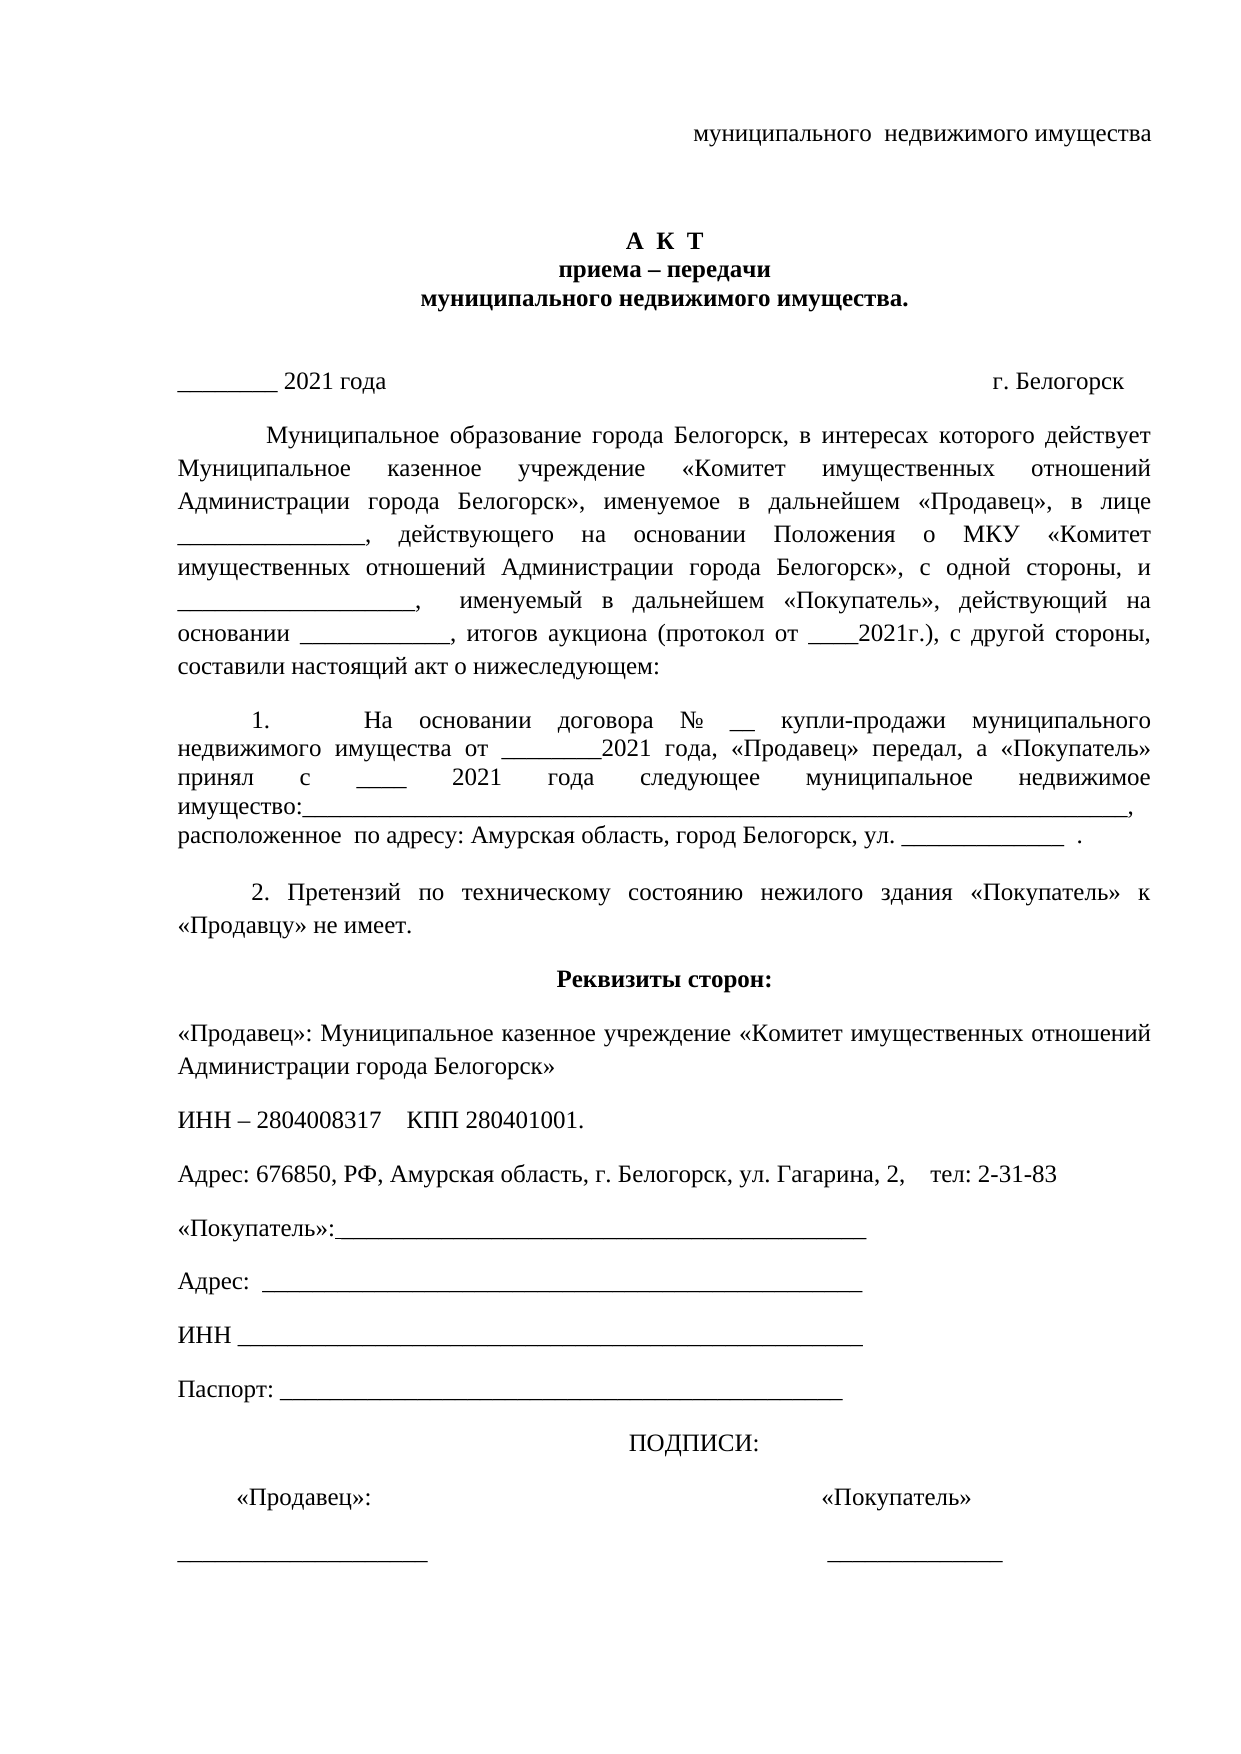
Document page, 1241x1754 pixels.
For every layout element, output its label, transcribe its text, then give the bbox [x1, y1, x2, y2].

text Реквизиты сторон: [177, 964, 1152, 993]
text «Продавец»: «Покупатель» [236, 1482, 1152, 1511]
subtitle приема – передачи [177, 254, 1152, 283]
text ИНН – 2804008317 КПП 280401001. [177, 1105, 1152, 1134]
text ____________________ ______________ [177, 1536, 1152, 1564]
text Муниципальное образование города Белогорск, в интересах которого действует Муниципальное казенное учреждение «Комитет имущественных отношений Администрации города Белогорск», именуемое в дальнейшем «Продавец», в лице _______________, действующего на основании Положения о МКУ «Комитет имущественных отношений Администрации города Белогорск», с одной стороны, и ___________________, именуемый в дальнейшем «Покупатель», действующий на основании ____________, итогов аукциона (протокол от ____2021г.), с другой стороны, составили настоящий акт о нижеследующем: [177, 420, 1152, 680]
text «Покупатель»: __________________________________________ [177, 1213, 1152, 1241]
text ИНН __________________________________________________ [177, 1320, 1152, 1349]
text муниципального недвижимого имущества [177, 118, 1152, 147]
subtitle А К Т [177, 226, 1152, 254]
text ________ 2021 года г. Белогорск [177, 366, 1152, 395]
text Паспорт: _____________________________________________ [177, 1374, 1152, 1403]
text 2. Претензий по техническому состоянию нежилого здания «Покупатель» к «Продавцу» не имеет. [177, 877, 1152, 939]
text «Продавец»: Муниципальное казенное учреждение «Комитет имущественных отношений Администрации города Белогорск» [177, 1018, 1152, 1080]
list На основании договора № __ купли-продажи муниципального недвижимого имущества от ________2021 года, «Продавец» передал, а «Покупатель» принял с ____ 2021 года следующее муниципальное недвижимое имущество:__________________________________________________________________, расположенное по адресу: Амурская область, город Белогорск, ул. _____________ . [177, 705, 1152, 848]
subtitle муниципального недвижимого имущества. [177, 283, 1152, 312]
text Адрес: ________________________________________________ [177, 1266, 1152, 1295]
text ПОДПИСИ: [236, 1428, 1152, 1457]
text Адрес: 676850, РФ, Амурская область, г. Белогорск, ул. Гагарина, 2, тел: 2-31-83 [177, 1159, 1152, 1187]
